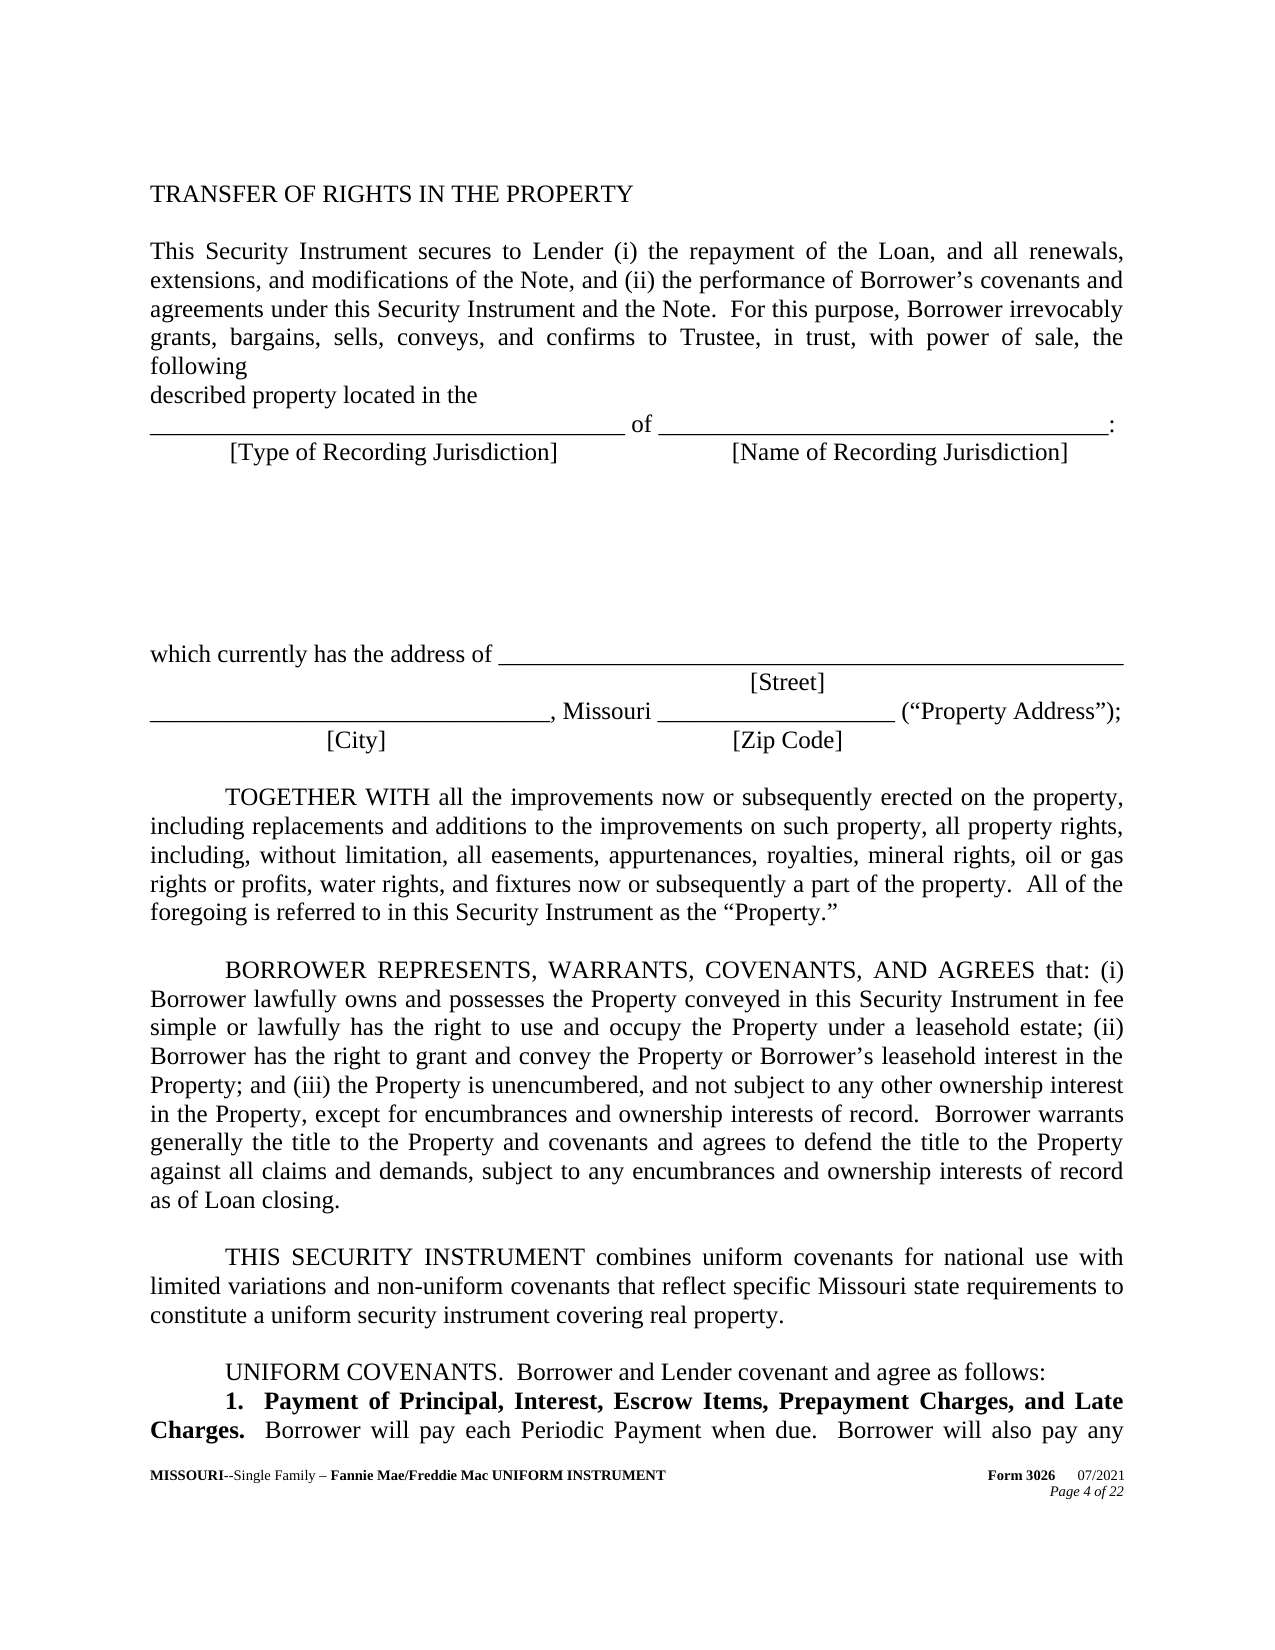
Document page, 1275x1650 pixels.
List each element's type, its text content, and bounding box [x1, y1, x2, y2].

text ______________________________________ of ____________________________________: [150, 409, 1125, 437]
text [Street] [150, 667, 1125, 696]
text ________________________________, Missouri ___________________ (“Property Address”); [150, 696, 1125, 725]
text [City] [Zip Code] [150, 725, 1125, 754]
text BORROWER REPRESENTS, WARRANTS, COVENANTS, AND AGREES that: (i) Borrower lawfully owns and possesses the Property conveyed in this Security Instrument in fee simple or lawfully has the right to use and occupy the Property under a leasehold estate; (ii) Borrower has the right to grant and convey the Property or Borrower’s leasehold interest in the Property; and (iii) the Property is unencumbered, and not subject to any other ownership interest in the Property, except for encumbrances and ownership interests of record. Borrower warrants generally the title to the Property and covenants and agrees to defend the title to the Property against all claims and demands, subject to any encumbrances and ownership interests of record as of Loan closing. [150, 955, 1125, 1214]
text [Type of Recording Jurisdiction] [Name of Recording Jurisdiction] [150, 437, 1125, 466]
text THIS SECURITY INSTRUMENT combines uniform covenants for national use with limited variations and non-uniform covenants that reflect specific Missouri state requirements to constitute a uniform security instrument covering real property. [150, 1242, 1125, 1329]
text UNIFORM COVENANTS. Borrower and Lender covenant and agree as follows: [150, 1357, 1125, 1386]
text described property located in the [150, 380, 1125, 409]
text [150, 1386, 1125, 1444]
text which currently has the address of __________________________________________________ [150, 639, 1125, 667]
text This Security Instrument secures to Lender (i) the repayment of the Loan, and all renewals, extensions, and modifications of the Note, and (ii) the performance of Borrower’s covenants and agreements under this Security Instrument and the Note. For this purpose, Borrower irrevocably grants, bargains, sells, conveys, and confirms to Trustee, in trust, with power of sale, the following [150, 236, 1125, 380]
text TRANSFER OF RIGHTS IN THE PROPERTY [150, 179, 1125, 207]
text TOGETHER WITH all the improvements now or subsequently erected on the property, including replacements and additions to the improvements on such property, all property rights, including, without limitation, all easements, appurtenances, royalties, mineral rights, oil or gas rights or profits, water rights, and fixtures now or subsequently a part of the property. All of the foregoing is referred to in this Security Instrument as the “Property.” [150, 782, 1125, 926]
